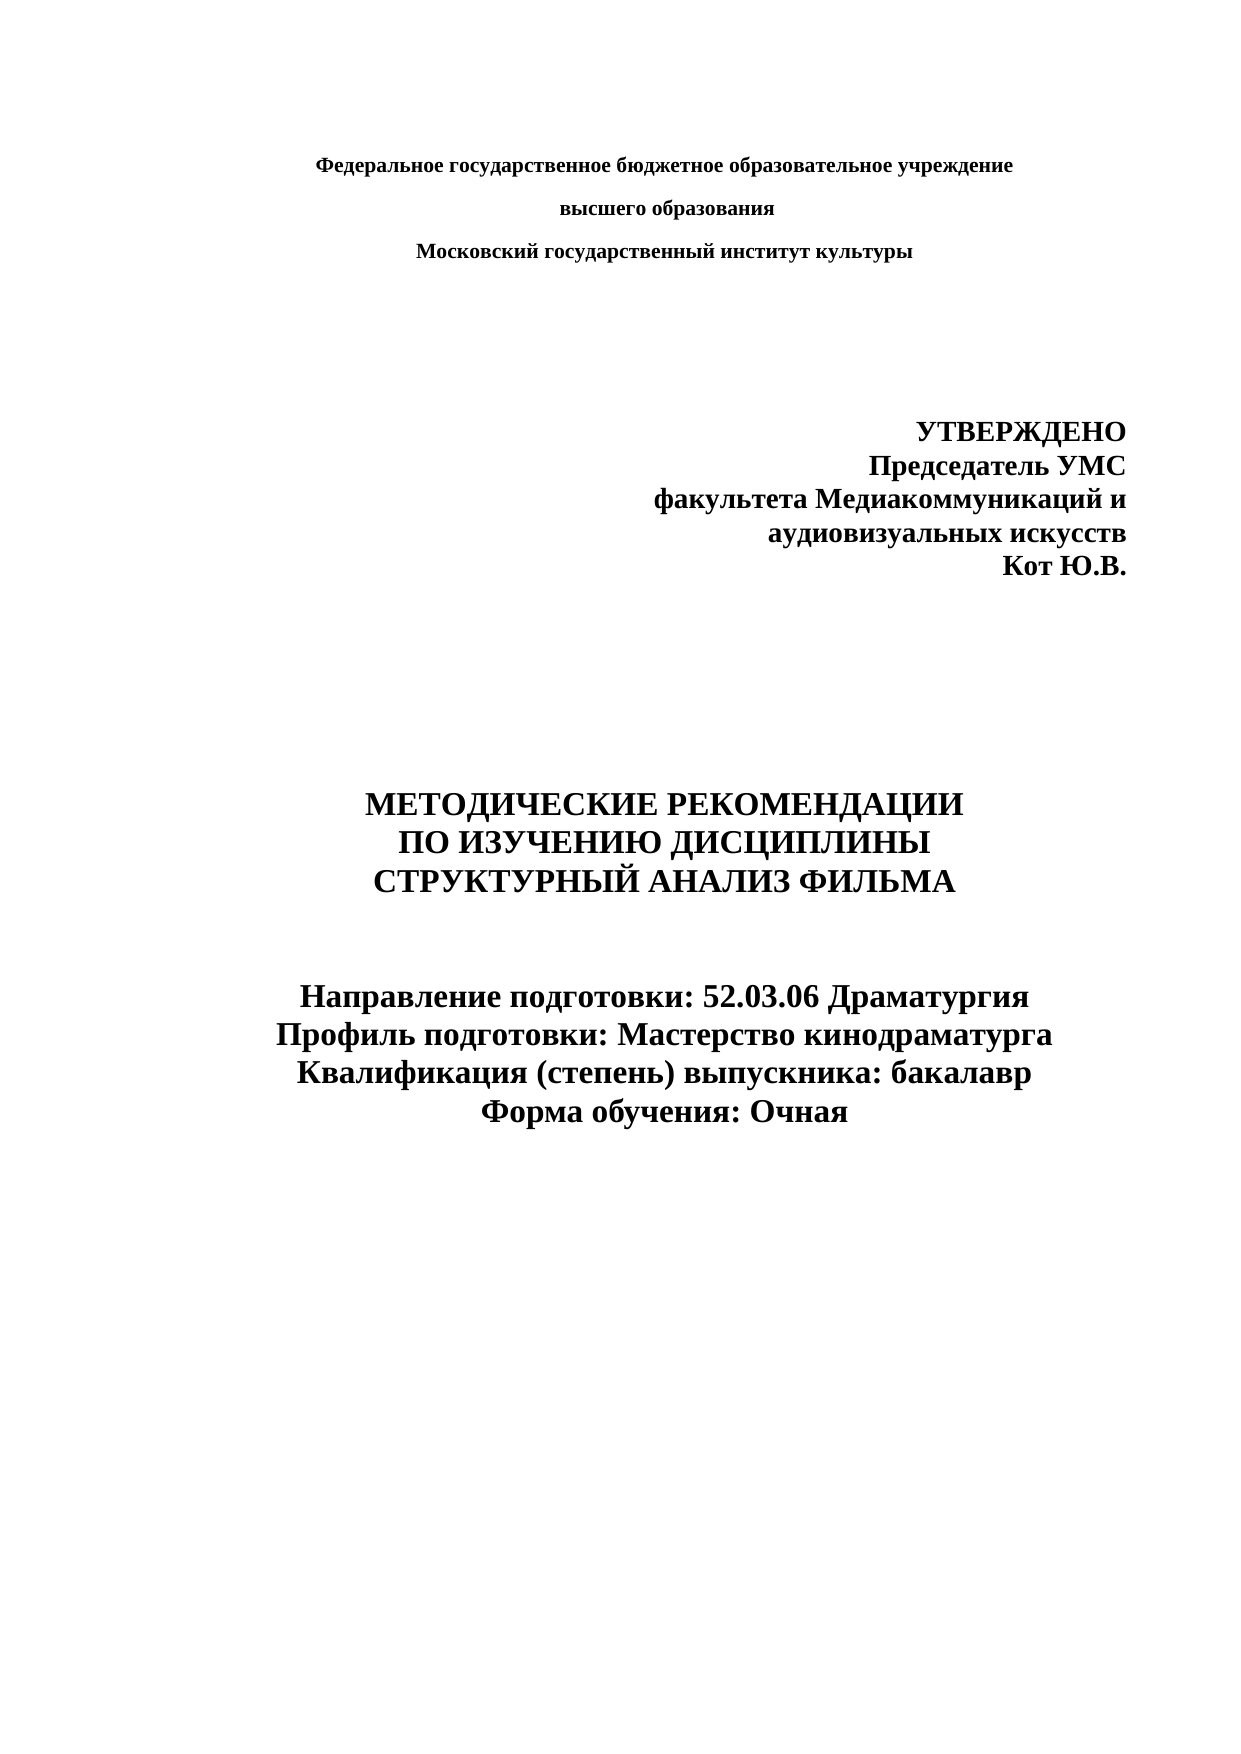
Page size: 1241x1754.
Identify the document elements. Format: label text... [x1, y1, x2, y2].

text Московский государственный институт культуры [177, 238, 1152, 281]
text МЕТОДИЧЕСКИЕ РЕКОМЕНДАЦИИ [177, 784, 1152, 822]
text ПО ИЗУЧЕНИЮ ДИСЦИПЛИНЫ [177, 822, 1152, 861]
text высшего образования [177, 195, 1152, 238]
text Профиль подготовки: Мастерство кинодраматурга [177, 1014, 1152, 1052]
text Направление подготовки: 52.03.06 Драматургия [177, 976, 1152, 1014]
text Квалификация (степень) выпускника: бакалавр [177, 1052, 1152, 1091]
text СТРУКТУРНЫЙ АНАЛИЗ ФИЛЬМА [177, 861, 1152, 899]
text Форма обучения: Очная [177, 1091, 1152, 1129]
text Федеральное государственное бюджетное образовательное учреждение [177, 152, 1152, 195]
